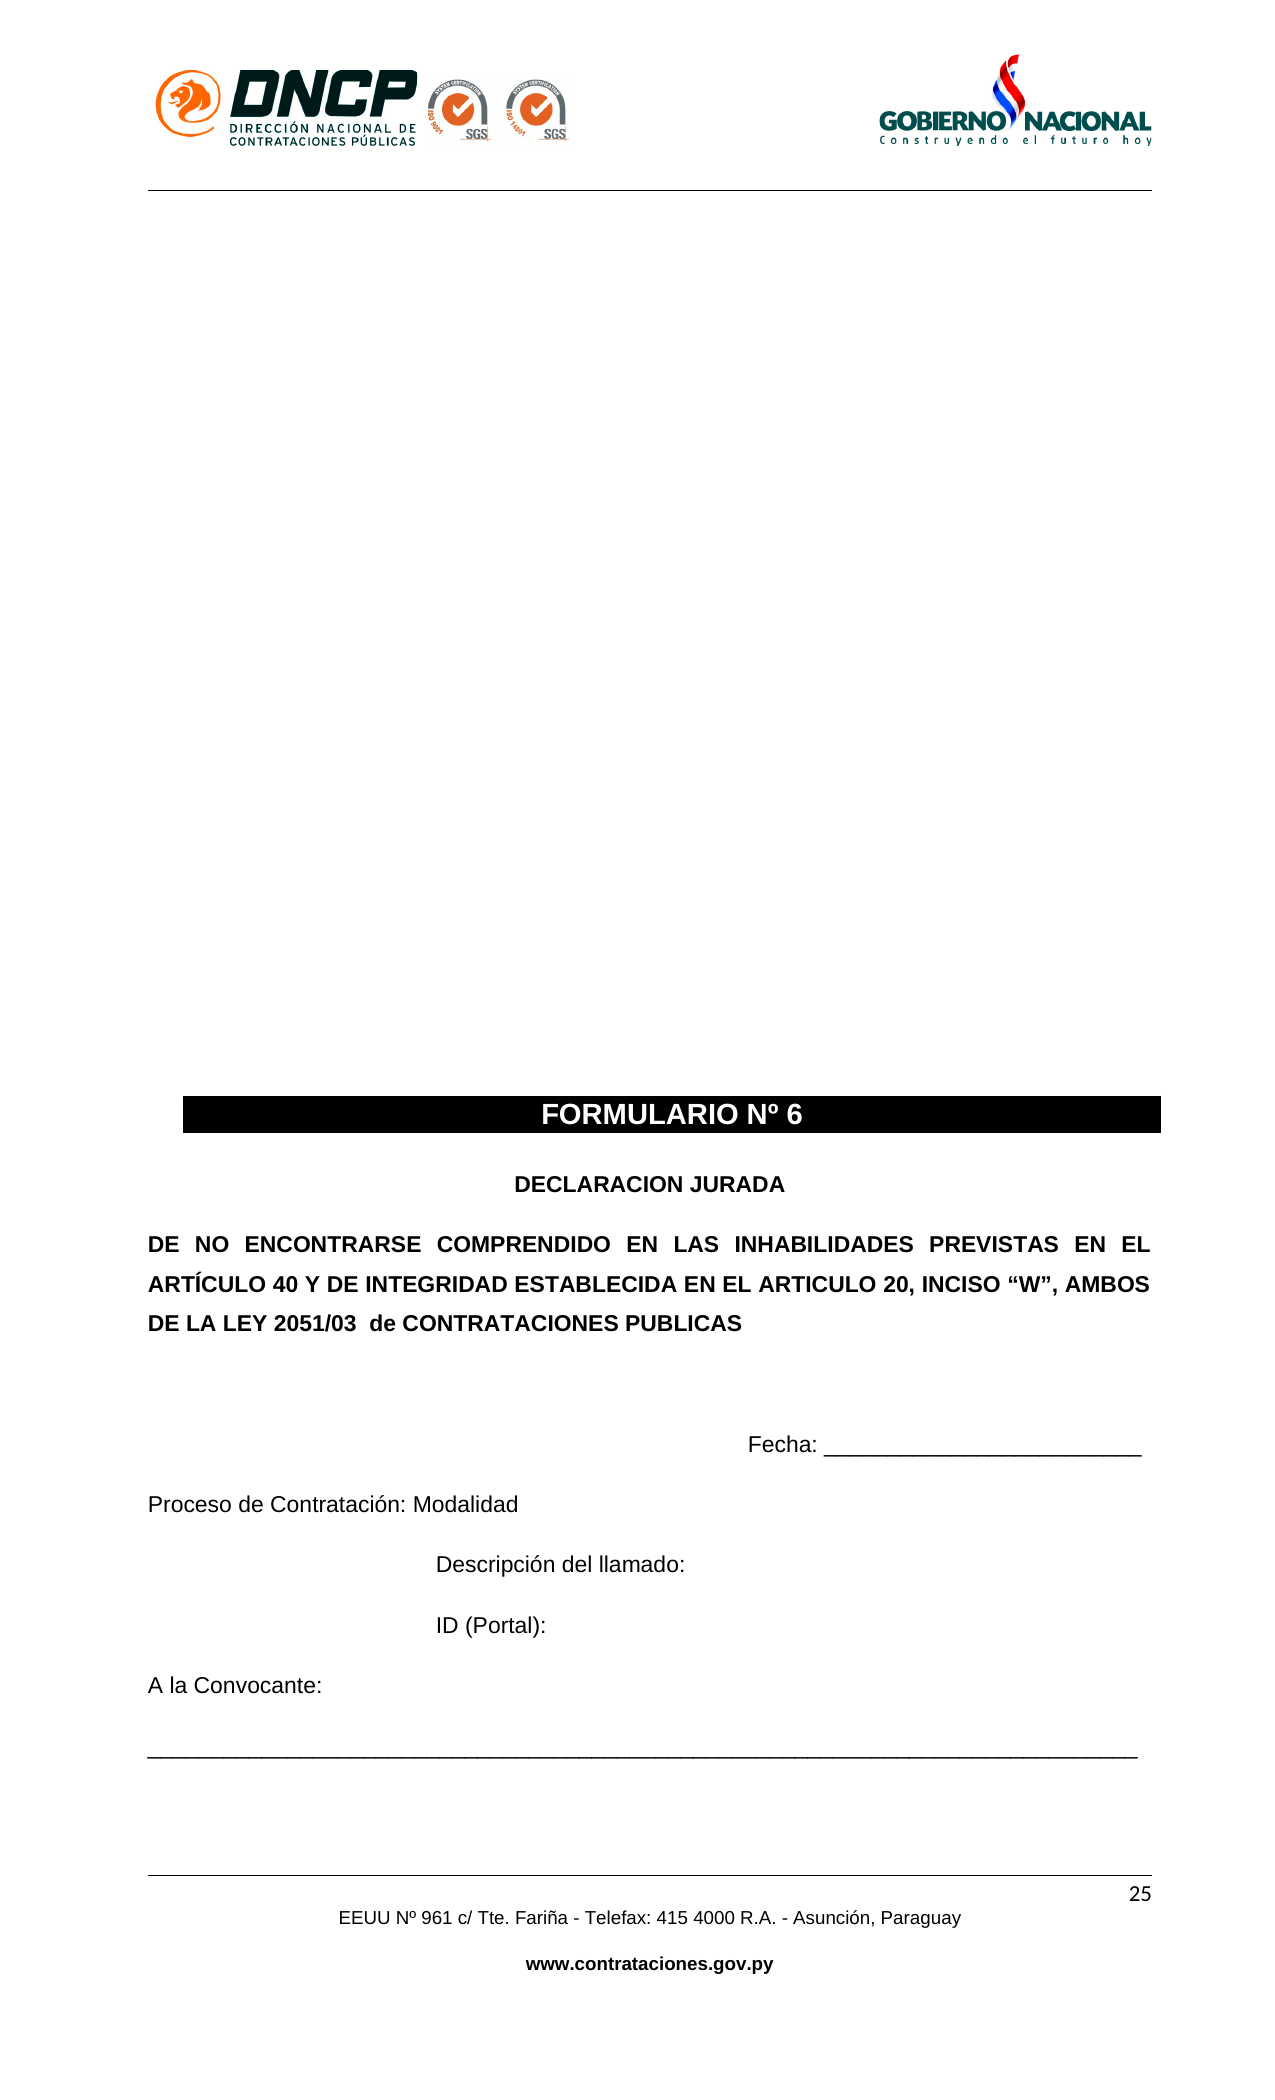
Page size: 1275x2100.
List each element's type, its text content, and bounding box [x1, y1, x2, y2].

text ID (Portal): [410, 1612, 1152, 1638]
text DECLARACION JURADA [148, 1171, 1152, 1197]
text DE NO ENCONTRARSE COMPRENDIDO EN LAS INHABILIDADES PREVISTAS EN EL ARTÍCULO 40 Y DE INTEGRIDAD ESTABLECIDA EN EL ARTICULO 20, INCISO “W”, AMBOS DE LA LEY 2051/03 de CONTRATACIONES PUBLICAS [148, 1231, 1152, 1337]
text A la Convocante: [148, 1672, 1152, 1698]
picture [879, 54, 1152, 146]
picture [155, 70, 418, 146]
text Descripción del llamado: [410, 1551, 1152, 1578]
text Fecha: [748, 1431, 1152, 1457]
picture [423, 75, 573, 146]
text FORMULARIO Nº 6 [184, 1097, 1160, 1132]
text Proceso de Contratación: Modalidad [148, 1491, 1152, 1517]
